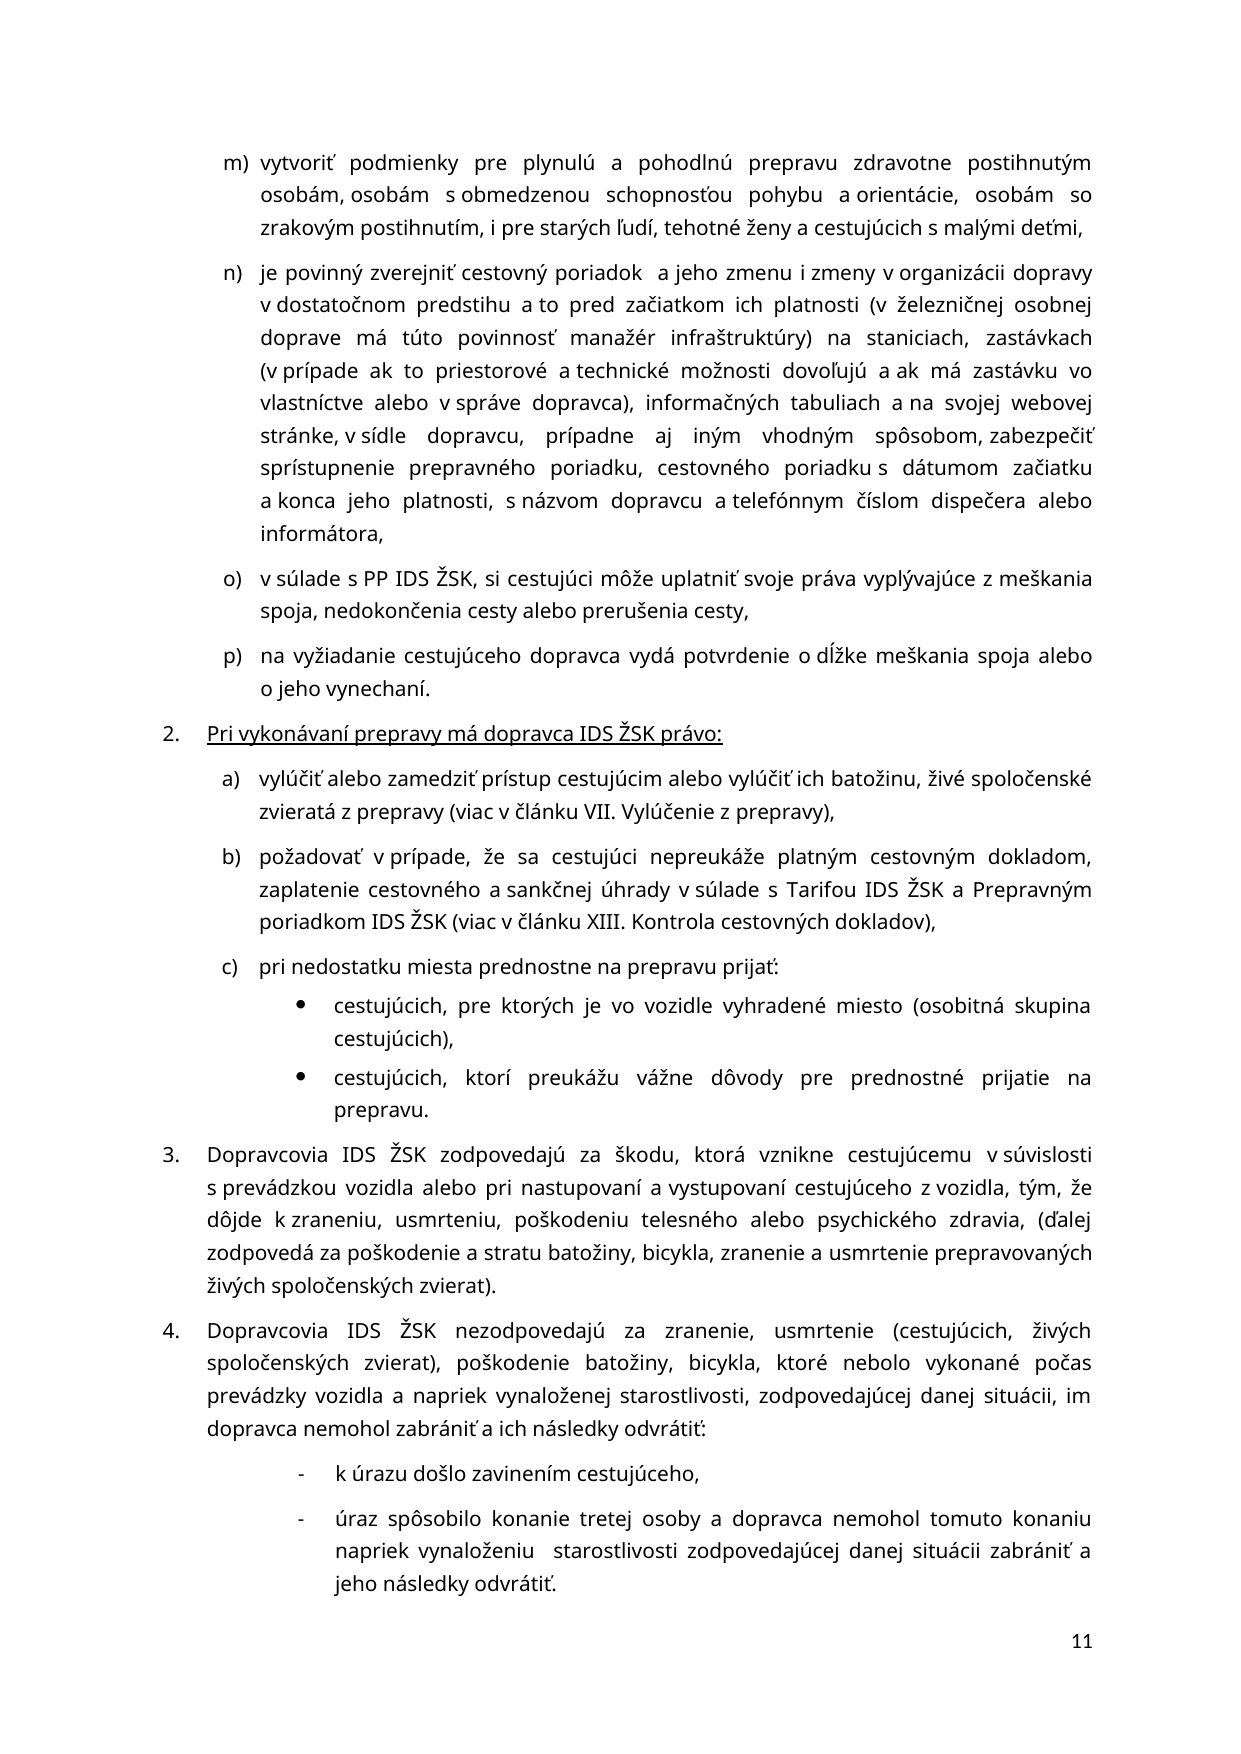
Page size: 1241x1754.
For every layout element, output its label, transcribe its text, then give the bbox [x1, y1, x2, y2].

list v súlade s PP IDS ŽSK, si cestujúci môže uplatniť svoje práva vyplývajúce z meškania spoja, nedokončenia cesty alebo prerušenia cesty, [223, 564, 1093, 625]
list pri nedostatku miesta prednostne na prepravu prijať: [221, 952, 1093, 981]
list Dopravcovia IDS ŽSK nezodpovedajú za zranenie, usmrtenie (cestujúcich, živých spoločenských zvierat), poškodenie batožiny, bicykla, ktoré nebolo vykonané počas prevádzky vozidla a napriek vynaloženej starostlivosti, zodpovedajúcej danej situácii, im dopravca nemohol zabrániť a ich následky odvrátiť: [162, 1316, 1093, 1442]
list požadovať v prípade, že sa cestujúci nepreukáže platným cestovným dokladom, zaplatenie cestovného a sankčnej úhrady v súlade s Tarifou IDS ŽSK a Prepravným poriadkom IDS ŽSK (viac v článku XIII. Kontrola cestovných dokladov), [222, 842, 1093, 936]
list je povinný zverejniť cestovný poriadok a jeho zmenu i zmeny v organizácii dopravy v dostatočnom predstihu a to pred začiatkom ich platnosti (v železničnej osobnej doprave má túto povinnosť manažér infraštruktúry) na staniciach, zastávkach (v prípade ak to priestorové a technické možnosti dovoľujú a ak má zastávku vo vlastníctve alebo v správe dopravca), informačných tabuliach a na svojej webovej stránke, v sídle dopravcu, prípadne aj iným vhodným spôsobom, zabezpečiť sprístupnenie prepravného poriadku, cestovného poriadku s dátumom začiatku a konca jeho platnosti, s názvom dopravcu a telefónnym číslom dispečera alebo informátora, [223, 258, 1093, 547]
list vylúčiť alebo zamedziť prístup cestujúcim alebo vylúčiť ich batožinu, živé spoločenské zvieratá z prepravy (viac v článku VII. Vylúčenie z prepravy), [222, 764, 1093, 825]
list k úrazu došlo zavinením cestujúceho, [298, 1459, 1093, 1487]
list úraz spôsobilo konanie tretej osoby a dopravca nemohol tomuto konaniu napriek vynaloženiu starostlivosti zodpovedajúcej danej situácii zabrániť a jeho následky odvrátiť. [298, 1504, 1093, 1598]
list Dopravcovia IDS ŽSK zodpovedajú za škodu, ktorá vznikne cestujúcemu v súvislosti s prevádzkou vozidla alebo pri nastupovaní a vystupovaní cestujúceho z vozidla, tým, že dôjde k zraneniu, usmrteniu, poškodeniu telesného alebo psychického zdravia, (ďalej zodpovedá za poškodenie a stratu batožiny, bicykla, zranenie a usmrtenie prepravovaných živých spoločenských zvierat). [162, 1140, 1093, 1299]
list cestujúcich, pre ktorých je vo vozidle vyhradené miesto (osobitná skupina cestujúcich), [296, 991, 1093, 1052]
list vytvoriť podmienky pre plynulú a pohodlnú prepravu zdravotne postihnutým osobám, osobám s obmedzenou schopnosťou pohybu a orientácie, osobám so zrakovým postihnutím, i pre starých ľudí, tehotné ženy a cestujúcich s malými deťmi, [223, 148, 1093, 241]
list na vyžiadanie cestujúceho dopravca vydá potvrdenie o dĺžke meškania spoja alebo o jeho vynechaní. [223, 642, 1093, 703]
list Pri vykonávaní prepravy má dopravca IDS ŽSK právo: [162, 719, 1093, 748]
list cestujúcich, ktorí preukážu vážne dôvody pre prednostné prijatie na prepravu. [296, 1063, 1093, 1124]
